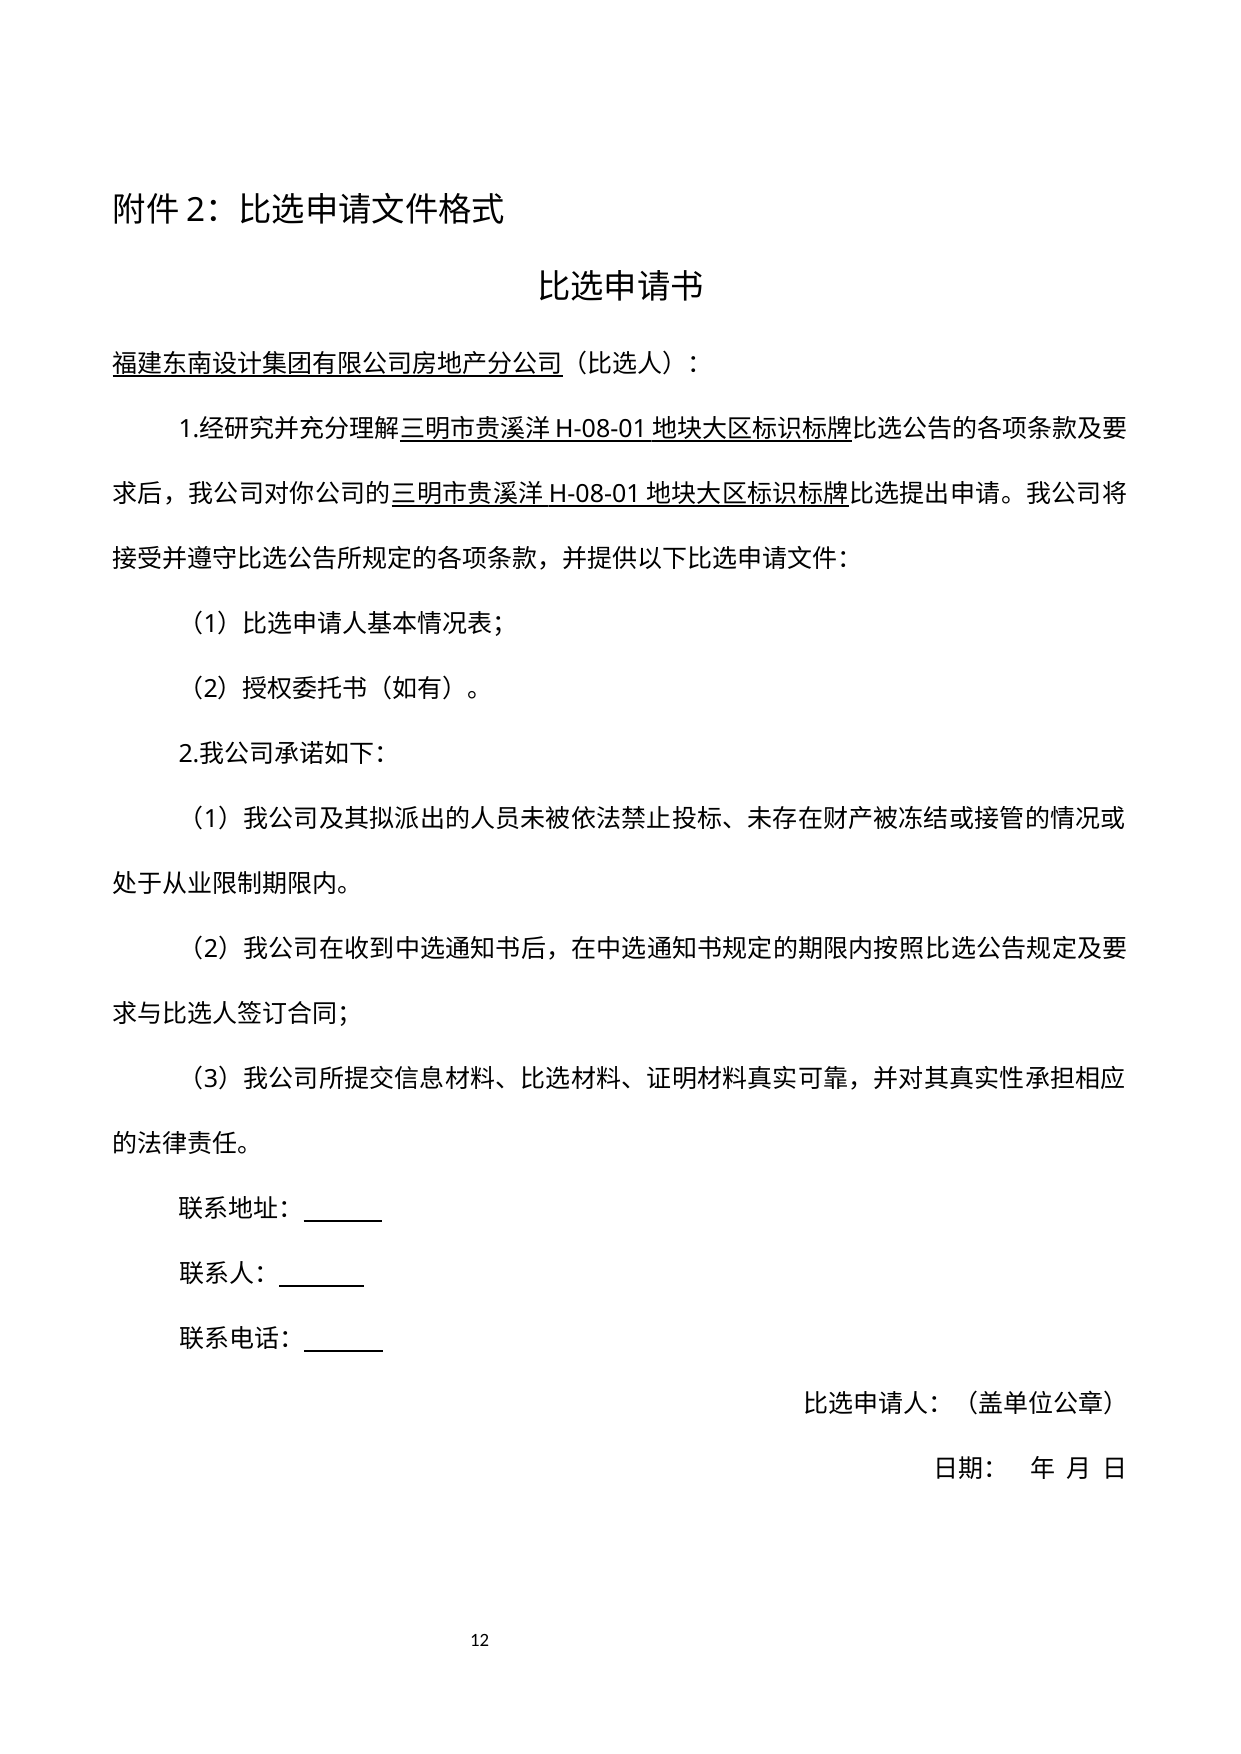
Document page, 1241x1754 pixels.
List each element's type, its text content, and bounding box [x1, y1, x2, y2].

text 日期： 年 月 日 [112, 1434, 1128, 1499]
text （2）我公司在收到中选通知书后，在中选通知书规定的期限内按照比选公告规定及要求与比选人签订合同； [112, 914, 1128, 1044]
text 附件2：比选申请文件格式 [112, 174, 1128, 239]
text 福建东南设计集团有限公司房地产分公司（比选人）： [112, 329, 1128, 394]
text （1）比选申请人基本情况表； [112, 589, 1128, 654]
text 联系地址： [112, 1174, 1128, 1239]
text 比选申请书 [112, 252, 1128, 317]
list 授权委托书（如有）。 [112, 654, 1128, 719]
text 2.我公司承诺如下： [112, 719, 1128, 784]
text 联系电话： [112, 1304, 1128, 1369]
text 比选申请人：（盖单位公章） [112, 1369, 1128, 1434]
text 1.经研究并充分理解三明市贵溪洋H-08-01地块大区标识标牌比选公告的各项条款及要求后，我公司对你公司的三明市贵溪洋H-08-01地块大区标识标牌比选提出申请。我公司将接受并遵守比选公告所规定的各项条款，并提供以下比选申请文件： [112, 394, 1128, 589]
text （3）我公司所提交信息材料、比选材料、证明材料真实可靠，并对其真实性承担相应的法律责任。 [112, 1044, 1128, 1174]
text 联系人： [112, 1239, 1128, 1304]
text （1）我公司及其拟派出的人员未被依法禁止投标、未存在财产被冻结或接管的情况或处于从业限制期限内。 [112, 784, 1128, 914]
